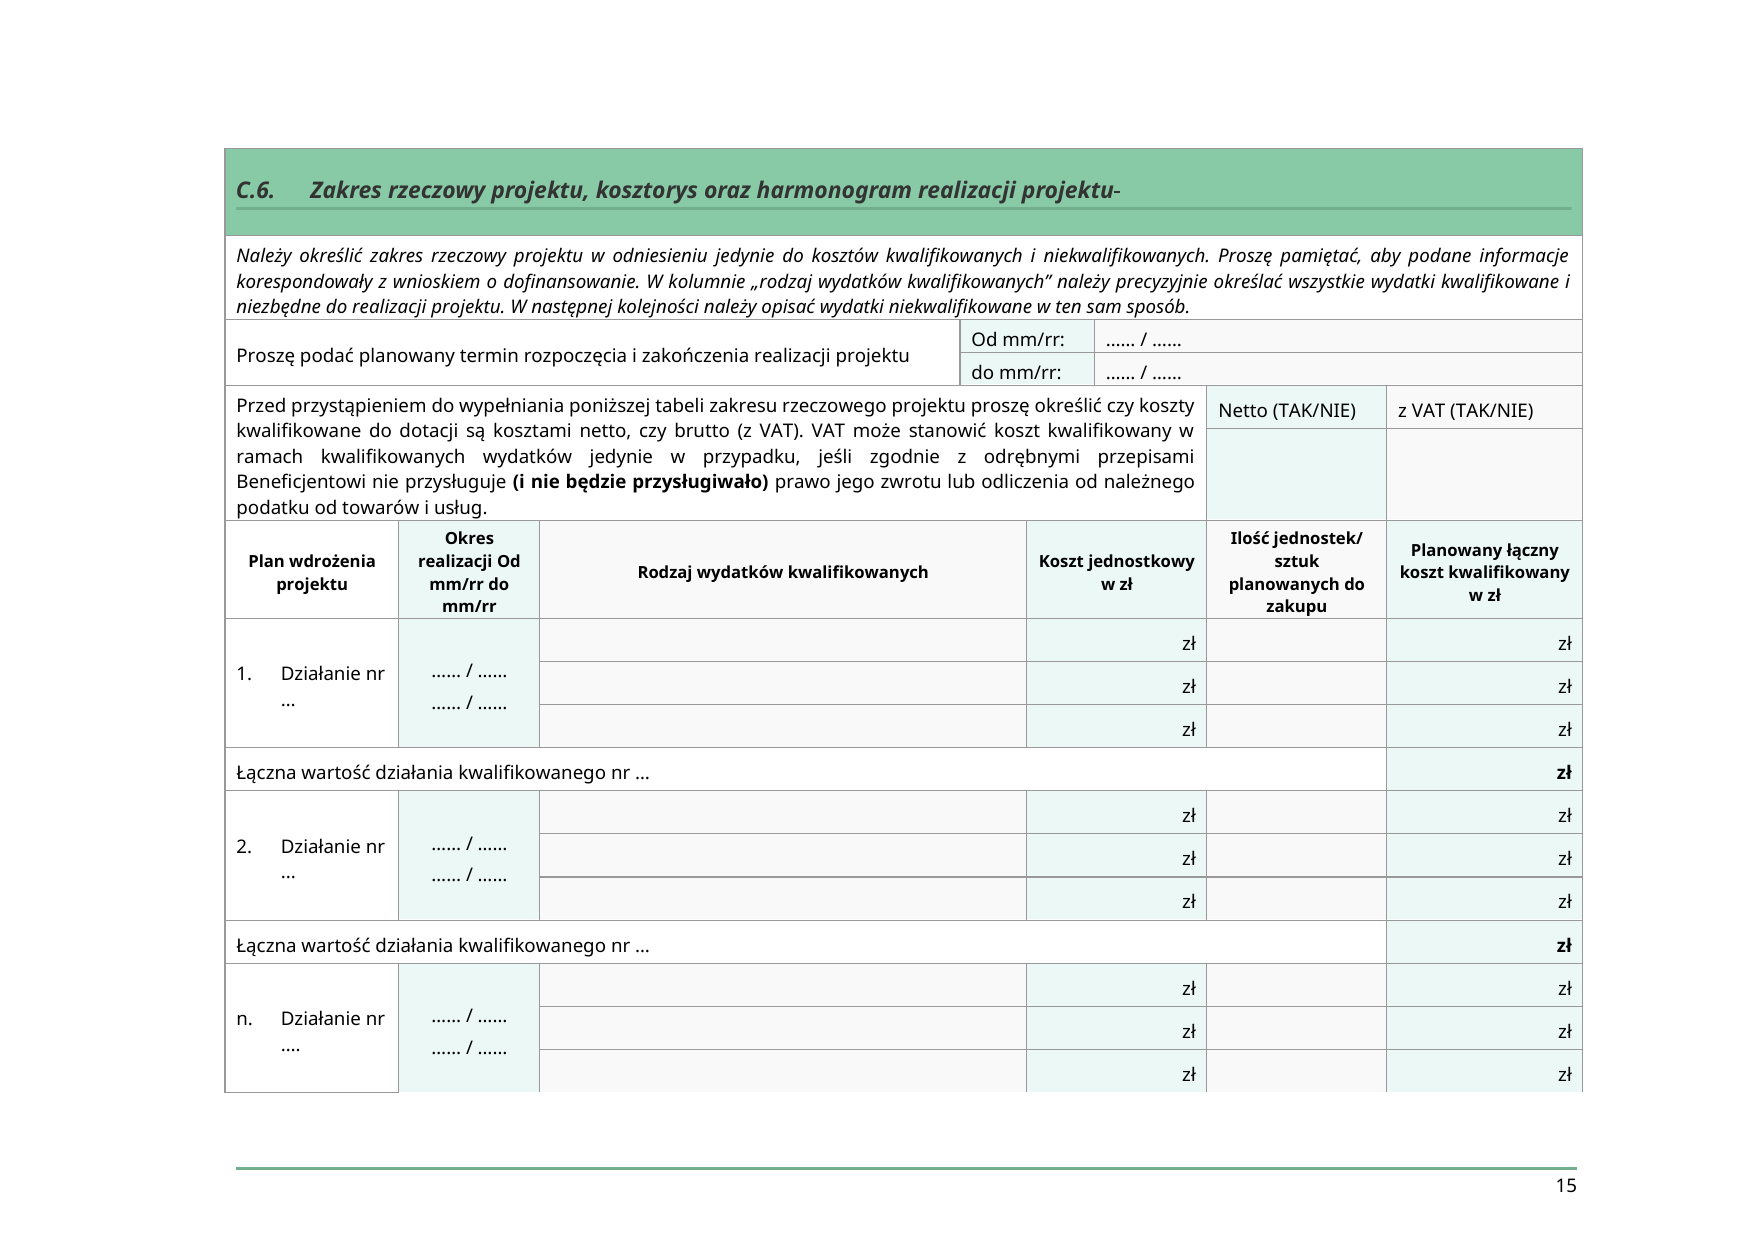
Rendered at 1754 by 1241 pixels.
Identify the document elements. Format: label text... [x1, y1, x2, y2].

table_cell zł [1387, 834, 1582, 876]
table_cell [1207, 1050, 1386, 1092]
table_cell [540, 878, 1026, 919]
table_cell …… / …… …… / …… [399, 791, 539, 919]
table_cell 1. Działanie nr … [226, 619, 398, 747]
table_cell [540, 834, 1026, 876]
table_cell Plan wdrożenia projektu [226, 521, 398, 618]
table_cell zł [1027, 964, 1206, 1006]
table_cell Przed przystąpieniem do wypełniania poniższej tabeli zakresu rzeczowego projektu proszę określić czy koszty kwalifikowane do dotacji są kosztami netto, czy brutto (z VAT). VAT może stanowić koszt kwalifikowany w ramach kwalifikowanych wydatków jedynie w przypadku, jeśli zgodnie z odrębnymi przepisami Beneficjentowi nie przysługuje (i nie będzie przysługiwało) prawo jego zwrotu lub odliczenia od należnego podatku od towarów i usług. [226, 386, 1206, 519]
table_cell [226, 921, 1386, 963]
table_cell zł [1387, 748, 1582, 790]
table_cell zł [1387, 1007, 1582, 1049]
table_cell [1207, 705, 1386, 747]
table_cell Należy określić zakres rzeczowy projektu w odniesieniu jedynie do kosztów kwalifikowanych i niekwalifikowanych. Proszę pamiętać, aby podane informacje korespondowały z wnioskiem o dofinansowanie. W kolumnie „rodzaj wydatków kwalifikowanych” należy precyzyjnie określać wszystkie wydatki kwalifikowane i niezbędne do realizacji projektu. W następnej kolejności należy opisać wydatki niekwalifikowane w ten sam sposób. [226, 236, 1582, 319]
table_cell zł [1387, 1050, 1582, 1092]
table_cell [1207, 619, 1386, 661]
table_cell [540, 1050, 1026, 1092]
table_cell …… / …… …… / …… [399, 964, 539, 1092]
table_cell [540, 662, 1026, 704]
table_cell Netto (TAK/NIE) [1207, 386, 1386, 428]
table_cell zł [1027, 1050, 1206, 1092]
table_cell zł [1387, 705, 1582, 747]
table_cell zł [1027, 662, 1206, 704]
table_cell zł [1387, 878, 1582, 919]
table_cell [540, 964, 1026, 1006]
table_cell [1207, 1007, 1386, 1049]
table_cell [1207, 878, 1386, 919]
table_cell …… / …… [1095, 353, 1582, 384]
table_cell zł [1027, 705, 1206, 747]
table_cell …… / …… …… / …… [399, 619, 539, 747]
table_cell Od mm/rr: [961, 320, 1094, 352]
table_cell [540, 619, 1026, 661]
table_cell zł [1387, 662, 1582, 704]
table_cell zł [1027, 878, 1206, 919]
table_cell zł [1387, 791, 1582, 833]
table_cell [1207, 834, 1386, 876]
table_cell zł [1387, 921, 1582, 963]
table_cell zł [1027, 834, 1206, 876]
table_cell zł [1027, 791, 1206, 833]
table_cell z VAT (TAK/NIE) [1387, 386, 1582, 428]
table_cell zł [1387, 619, 1582, 661]
table_header Zakres rzeczowy projektu, kosztorys oraz harmonogram realizacji projektu [226, 149, 1582, 235]
table_cell n. Działanie nr …. [226, 964, 398, 1092]
table_cell [1207, 429, 1386, 519]
table_cell Łączna wartość działania kwalifikowanego nr … [226, 748, 1386, 790]
table_cell [540, 791, 1026, 833]
table_cell Okres realizacji Od mm/rr do mm/rr [399, 521, 539, 618]
table_cell …… / …… [1095, 320, 1582, 352]
table_cell [1387, 429, 1582, 519]
table_cell zł [1027, 1007, 1206, 1049]
table_cell zł [1387, 964, 1582, 1006]
table_cell [1207, 662, 1386, 704]
table_cell 2. Działanie nr ... [226, 791, 398, 919]
table_cell Ilość jednostek/ sztuk planowanych do zakupu [1207, 521, 1386, 618]
table_cell [540, 1007, 1026, 1049]
table_cell Koszt jednostkowy w zł [1027, 521, 1206, 618]
table_cell [1207, 964, 1386, 1006]
table_cell do mm/rr: [961, 353, 1094, 384]
table_cell Planowany łączny koszt kwalifikowany w zł [1387, 521, 1582, 618]
table_cell [1207, 791, 1386, 833]
table_cell zł [1027, 619, 1206, 661]
table_cell [540, 705, 1026, 747]
table_cell Proszę podać planowany termin rozpoczęcia i zakończenia realizacji projektu [226, 320, 959, 384]
table_cell Rodzaj wydatków kwalifikowanych [540, 521, 1026, 618]
